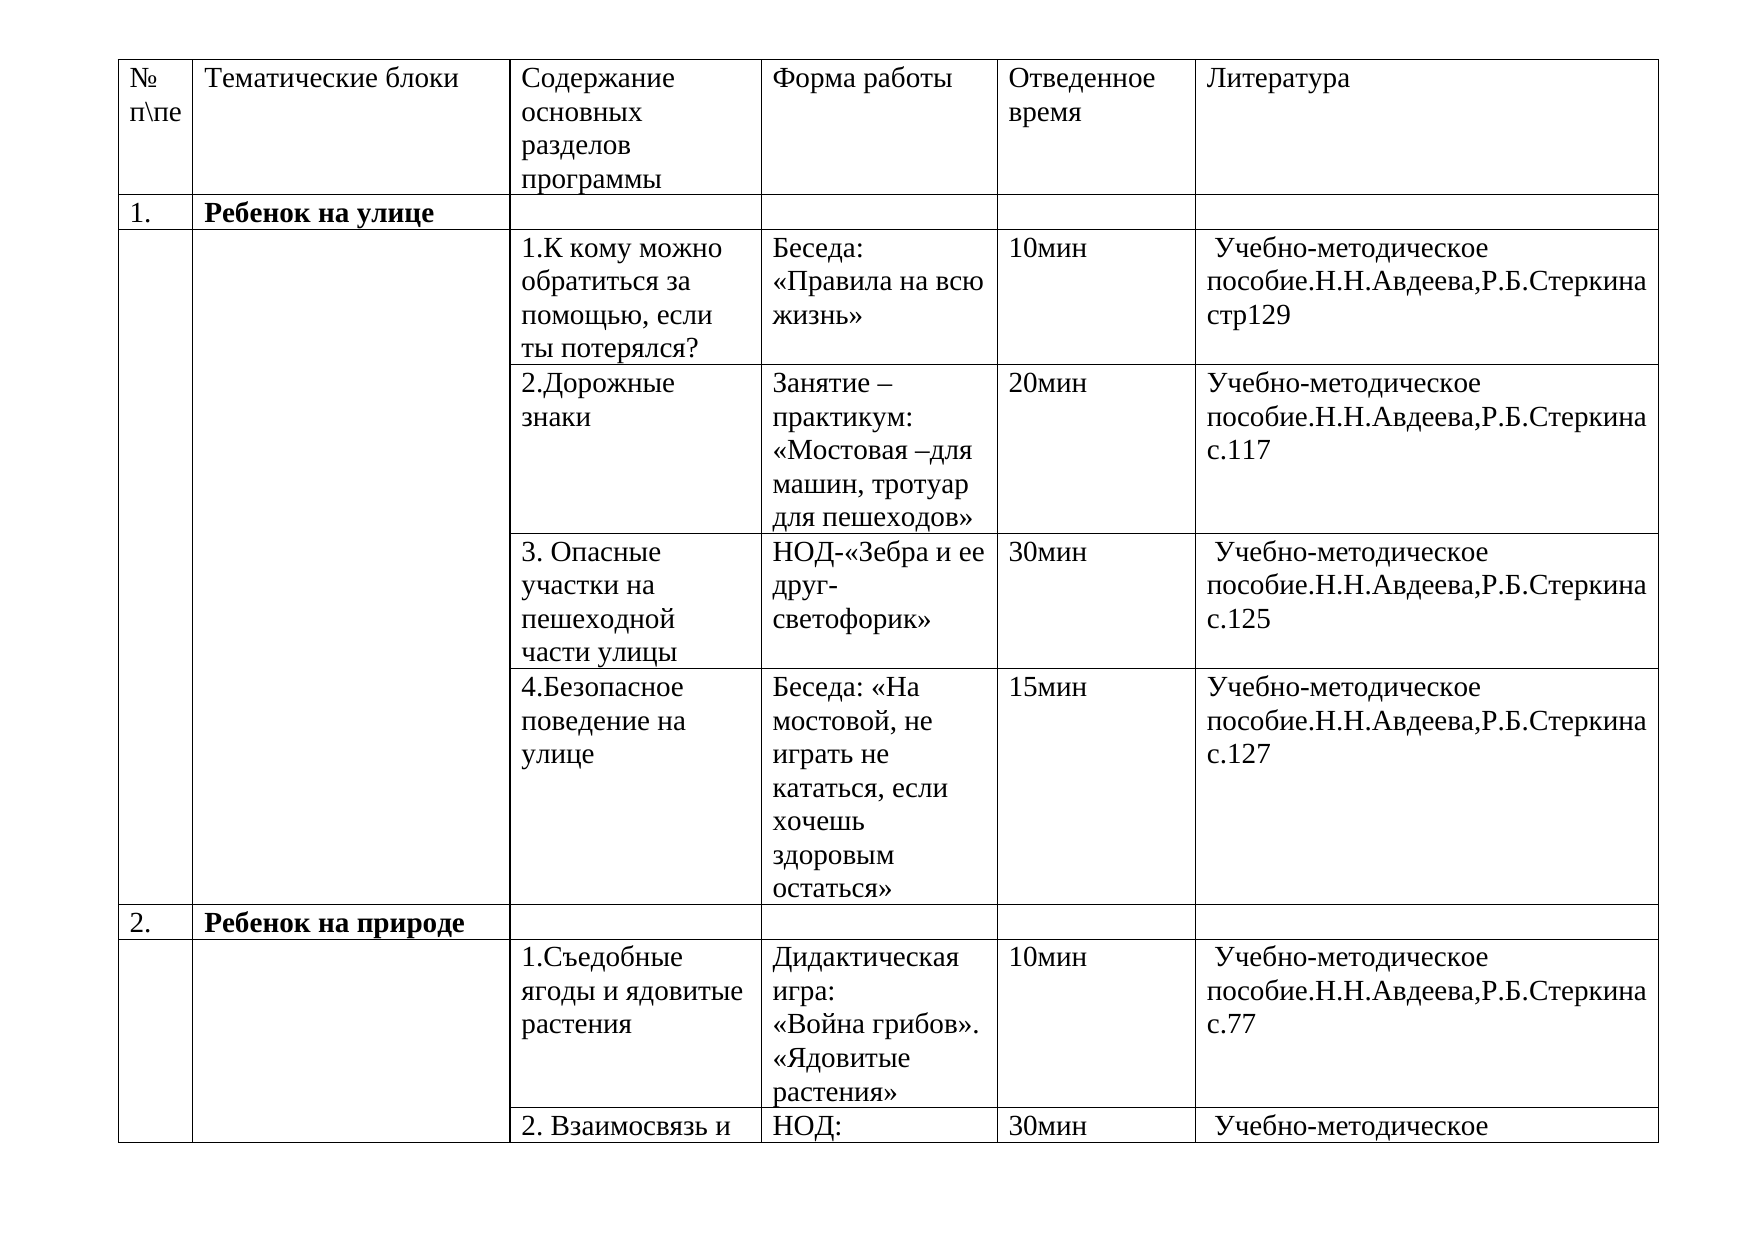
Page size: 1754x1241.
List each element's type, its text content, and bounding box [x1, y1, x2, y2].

table_cell 2. [119, 905, 192, 938]
table_cell 15мин [998, 669, 1195, 904]
table_cell 2.Дорожные знаки [511, 365, 761, 533]
table_cell Учебно-методическое пособие.Н.Н.Авдеева,Р.Б.Стеркина стр129 [1196, 230, 1658, 364]
table_cell [511, 905, 761, 938]
table_cell Учебно-методическое пособие.Н.Н.Авдеева,Р.Б.Стеркина с.77 [1196, 940, 1658, 1107]
table_cell 1. [119, 195, 192, 229]
table_cell Учебно-методическое пособие.Н.Н.Авдеева,Р.Б.Стеркина с.125 [1196, 534, 1658, 668]
table_cell Беседа: «Правила на всю жизнь» [762, 230, 997, 364]
table_cell [511, 195, 761, 229]
table_cell 30мин [998, 1108, 1195, 1142]
table_cell Ребенок на улице [193, 195, 509, 229]
table_cell Дидактическая игра: «Война грибов». «Ядовитые растения» [762, 940, 997, 1107]
table_cell Беседа: «На мостовой, не играть не кататься, если хочешь здоровым остаться» [762, 669, 997, 904]
table_header Содержание основных разделов программы [511, 60, 761, 194]
table_cell 4.Безопасное поведение на улице [511, 669, 761, 904]
table_header Тематические блоки [193, 60, 509, 194]
table_header Отведенное время [998, 60, 1195, 194]
table_header Форма работы [762, 60, 997, 194]
table_cell 1.К кому можно обратиться за помощью, если ты потерялся? [511, 230, 761, 364]
table_cell [998, 195, 1195, 229]
table_cell [119, 940, 192, 1142]
table_header № п\пе [119, 60, 192, 194]
table_cell 3. Опасные участки на пешеходной части улицы [511, 534, 761, 668]
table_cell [511, 1108, 761, 1142]
table_cell Занятие –практикум: «Мостовая –для машин, тротуар для пешеходов» [762, 365, 997, 533]
table_cell [1196, 905, 1658, 938]
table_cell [762, 1108, 997, 1142]
table_cell [762, 195, 997, 229]
table_cell 10мин [998, 230, 1195, 364]
table_cell [193, 940, 509, 1142]
table_cell [762, 905, 997, 938]
table_cell 10мин [998, 940, 1195, 1107]
table_cell 1.Съедобные ягоды и ядовитые растения [511, 940, 761, 1107]
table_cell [1196, 1108, 1658, 1142]
table_cell НОД-«Зебра и ее друг-светофорик» [762, 534, 997, 668]
table_cell [1196, 195, 1658, 229]
table_header Литература [1196, 60, 1658, 194]
table_cell [193, 230, 509, 904]
table_cell Учебно-методическое пособие.Н.Н.Авдеева,Р.Б.Стеркина с.117 [1196, 365, 1658, 533]
table_cell [119, 230, 192, 904]
table_cell Учебно-методическое пособие.Н.Н.Авдеева,Р.Б.Стеркина с.127 [1196, 669, 1658, 904]
table_cell [998, 905, 1195, 938]
table_cell 20мин [998, 365, 1195, 533]
table_cell Ребенок на природе [193, 905, 509, 938]
table_cell 30мин [998, 534, 1195, 668]
